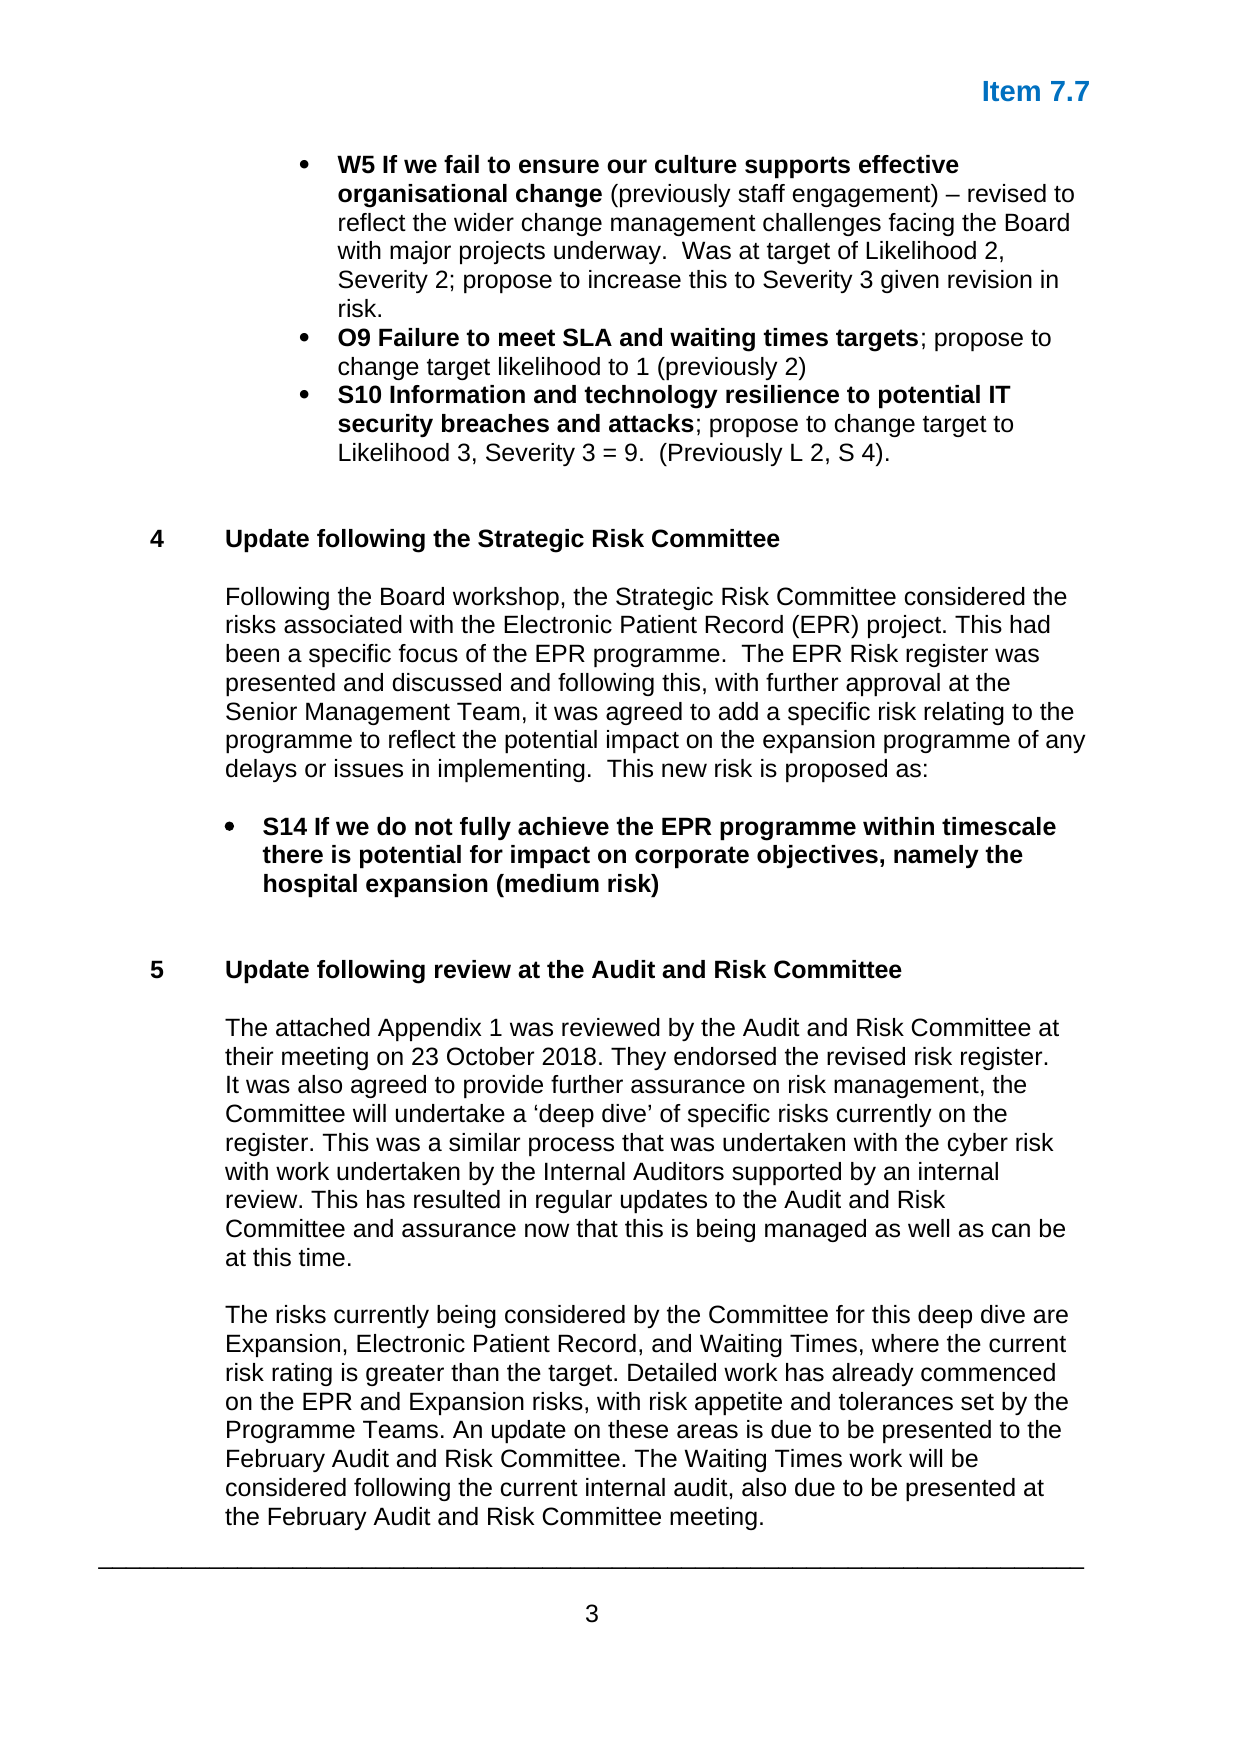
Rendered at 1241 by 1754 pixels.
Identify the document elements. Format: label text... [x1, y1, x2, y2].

text The risks currently being considered by the Committee for this deep dive are Expansion, Electronic Patient Record, and Waiting Times, where the current risk rating is greater than the target. Detailed work has already commenced on the EPR and Expansion risks, with risk appetite and tolerances set by the Programme Teams. An update on these areas is due to be presented to the February Audit and Risk Committee. The Waiting Times work will be considered following the current internal audit, also due to be presented at the February Audit and Risk Committee meeting. [225, 1300, 1071, 1530]
list O9 Failure to meet SLA and waiting times targets; propose to change target likelihood to 1 (previously 2) [300, 323, 1090, 380]
list S10 Information and technology resilience to potential IT security breaches and attacks; propose to change target to Likelihood 3, Severity 3 = 9. (Previously L 2, S 4). [300, 380, 1090, 467]
text The attached Appendix 1 was reviewed by the Audit and Risk Committee at their meeting on 23 October 2018. They endorsed the revised risk register. It was also agreed to provide further assurance on risk management, the Committee will undertake a ‘deep dive’ of specific risks currently on the register. This was a similar process that was undertaken with the cyber risk with work undertaken by the Internal Auditors supported by an internal review. This has resulted in regular updates to the Audit and Risk Committee and assurance now that this is being managed as well as can be at this time. [225, 1013, 1071, 1272]
list W5 If we fail to ensure our culture supports effective organisational change (previously staff engagement) – revised to reflect the wider change management challenges facing the Board with major projects underway. Was at target of Likelihood 2, Severity 2; propose to increase this to Severity 3 given revision in risk. [300, 150, 1090, 323]
list S14 If we do not fully achieve the EPR programme within timescale there is potential for impact on corporate objectives, namely the hospital expansion (medium risk) [225, 812, 1090, 898]
text 5 Update following review at the Audit and Risk Committee [150, 955, 1071, 984]
text 4 Update following the Strategic Risk Committee [150, 524, 1090, 553]
text Following the Board workshop, the Strategic Risk Committee considered the risks associated with the Electronic Patient Record (EPR) project. This had been a specific focus of the EPR programme. The EPR Risk register was presented and discussed and following this, with further approval at the Senior Management Team, it was agreed to add a specific risk relating to the programme to reflect the potential impact on the expansion programme of any delays or issues in implementing. This new risk is proposed as: [225, 582, 1090, 783]
